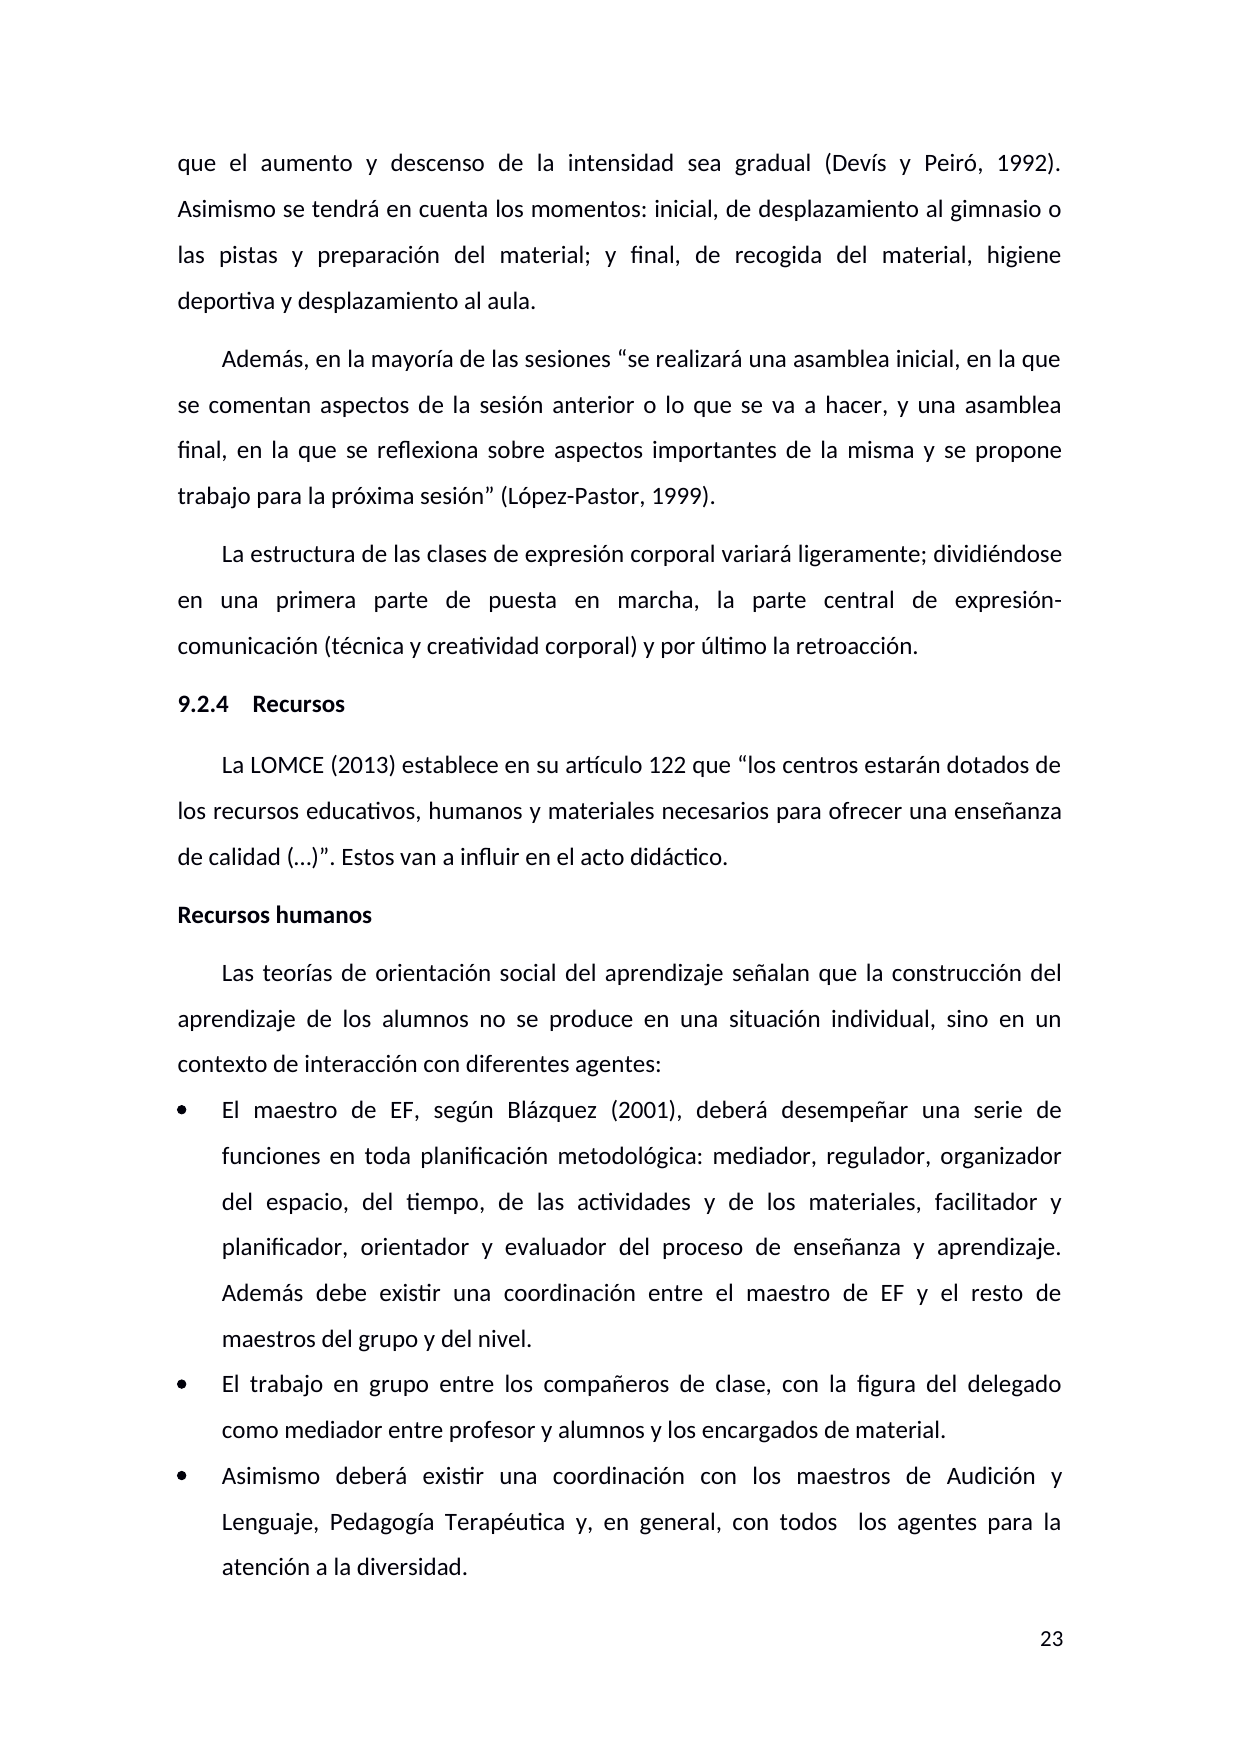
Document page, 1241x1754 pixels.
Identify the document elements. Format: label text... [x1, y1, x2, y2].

list Las teorías de orientación social del aprendizaje señalan que la construcción del aprendizaje de los alumnos no se produce en una situación individual, sino en un contexto de interacción con diferentes agentes: [177, 957, 1063, 1079]
list El trabajo en grupo entre los compañeros de clase, con la figura del delegado como mediador entre profesor y alumnos y los encargados de material. [177, 1369, 1063, 1445]
text Recursos humanos [177, 899, 1063, 929]
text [177, 148, 1063, 315]
text La LOMCE (2013) establece en su artículo 122 que “los centros estarán dotados de los recursos educativos, humanos y materiales necesarios para ofrecer una enseñanza de calidad (…)”. Estos van a influir en el acto didáctico. [177, 749, 1063, 871]
list Asimismo deberá existir una coordinación con los maestros de Audición y Lenguaje, Pedagogía Terapéutica y, en general, con todos los agentes para la atención a la diversidad. [177, 1460, 1063, 1582]
subtitle Recursos [177, 688, 1063, 719]
list El maestro de EF, según Blázquez (2001), deberá desempeñar una serie de funciones en toda planificación metodológica: mediador, regulador, organizador del espacio, del tiempo, de las actividades y de los materiales, facilitador y planificador, orientador y evaluador del proceso de enseñanza y aprendizaje. Además debe existir una coordinación entre el maestro de EF y el resto de maestros del grupo y del nivel. [177, 1094, 1063, 1353]
text Además, en la mayoría de las sesiones “se realizará una asamblea inicial, en la que se comentan aspectos de la sesión anterior o lo que se va a hacer, y una asamblea final, en la que se reflexiona sobre aspectos importantes de la misma y se propone trabajo para la próxima sesión” (López-Pastor, 1999). [177, 343, 1063, 511]
text La estructura de las clases de expresión corporal variará ligeramente; dividiéndose en una primera parte de puesta en marcha, la parte central de expresión-comunicación (técnica y creatividad corporal) y por último la retroacción. [177, 538, 1063, 660]
